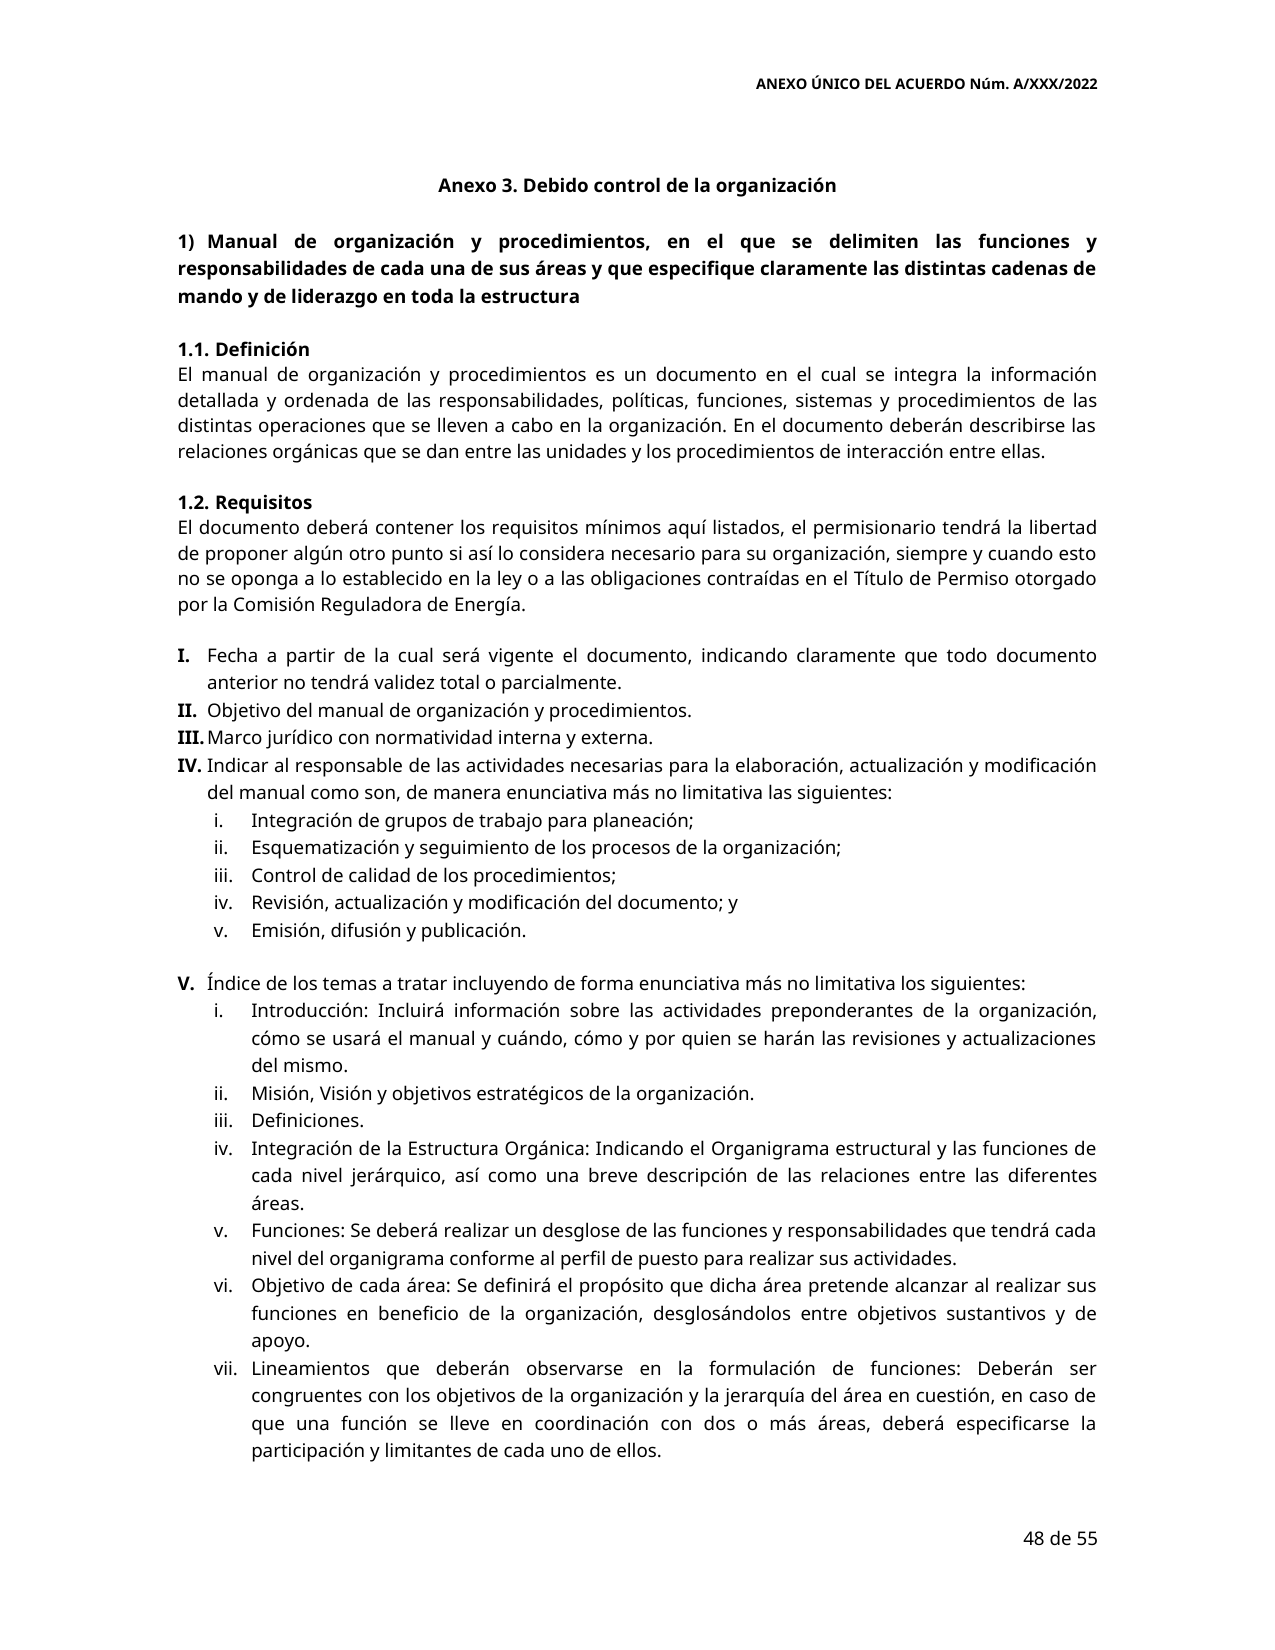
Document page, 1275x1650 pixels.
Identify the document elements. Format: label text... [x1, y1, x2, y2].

list Esquematización y seguimiento de los procesos de la organización; [213, 835, 1098, 860]
list Marco jurídico con normatividad interna y externa. [177, 725, 1098, 750]
list Definiciones. [213, 1108, 1098, 1133]
text El documento deberá contener los requisitos mínimos aquí listados, el permisionario tendrá la libertad de proponer algún otro punto si así lo considera necesario para su organización, siempre y cuando esto no se oponga a lo establecido en la ley o a las obligaciones contraídas en el Título de Permiso otorgado por la Comisión Reguladora de Energía. [177, 514, 1098, 617]
list Índice de los temas a tratar incluyendo de forma enunciativa más no limitativa los siguientes: [177, 970, 1098, 996]
list Integración de la Estructura Orgánica: Indicando el Organigrama estructural y las funciones de cada nivel jerárquico, así como una breve descripción de las relaciones entre las diferentes áreas. [213, 1135, 1098, 1216]
list Funciones: Se deberá realizar un desglose de las funciones y responsabilidades que tendrá cada nivel del organigrama conforme al perfil de puesto para realizar sus actividades. [213, 1218, 1098, 1271]
list Definición [177, 336, 1098, 361]
list Misión, Visión y objetivos estratégicos de la organización. [213, 1080, 1098, 1106]
list Requisitos [177, 489, 1098, 514]
list Revisión, actualización y modificación del documento; y [213, 890, 1098, 915]
subtitle Manual de organización y procedimientos, en el que se delimiten las funciones y responsabilidades de cada una de sus áreas y que especifique claramente las distintas cadenas de mando y de liderazgo en toda la estructura [177, 228, 1098, 308]
list Objetivo de cada área: Se definirá el propósito que dicha área pretende alcanzar al realizar sus funciones en beneficio de la organización, desglosándolos entre objetivos sustantivos y de apoyo. [213, 1273, 1098, 1353]
list Indicar al responsable de las actividades necesarias para la elaboración, actualización y modificación del manual como son, de manera enunciativa más no limitativa las siguientes: [177, 752, 1098, 805]
list Introducción: Incluirá información sobre las actividades preponderantes de la organización, cómo se usará el manual y cuándo, cómo y por quien se harán las revisiones y actualizaciones del mismo. [213, 998, 1098, 1078]
list Emisión, difusión y publicación. [213, 917, 1098, 943]
list Lineamientos que deberán observarse en la formulación de funciones: Deberán ser congruentes con los objetivos de la organización y la jerarquía del área en cuestión, en caso de que una función se lleve en coordinación con dos o más áreas, deberá especificarse la participación y limitantes de cada uno de ellos. [213, 1355, 1098, 1463]
list Integración de grupos de trabajo para planeación; [213, 807, 1098, 833]
text El manual de organización y procedimientos es un documento en el cual se integra la información detallada y ordenada de las responsabilidades, políticas, funciones, sistemas y procedimientos de las distintas operaciones que se lleven a cabo en la organización. En el documento deberán describirse las relaciones orgánicas que se dan entre las unidades y los procedimientos de interacción entre ellas. [177, 361, 1098, 463]
list Objetivo del manual de organización y procedimientos. [177, 697, 1098, 723]
list Control de calidad de los procedimientos; [213, 862, 1098, 888]
subtitle Anexo 3. Debido control de la organización [177, 173, 1098, 198]
list Fecha a partir de la cual será vigente el documento, indicando claramente que todo documento anterior no tendrá validez total o parcialmente. [177, 642, 1098, 695]
